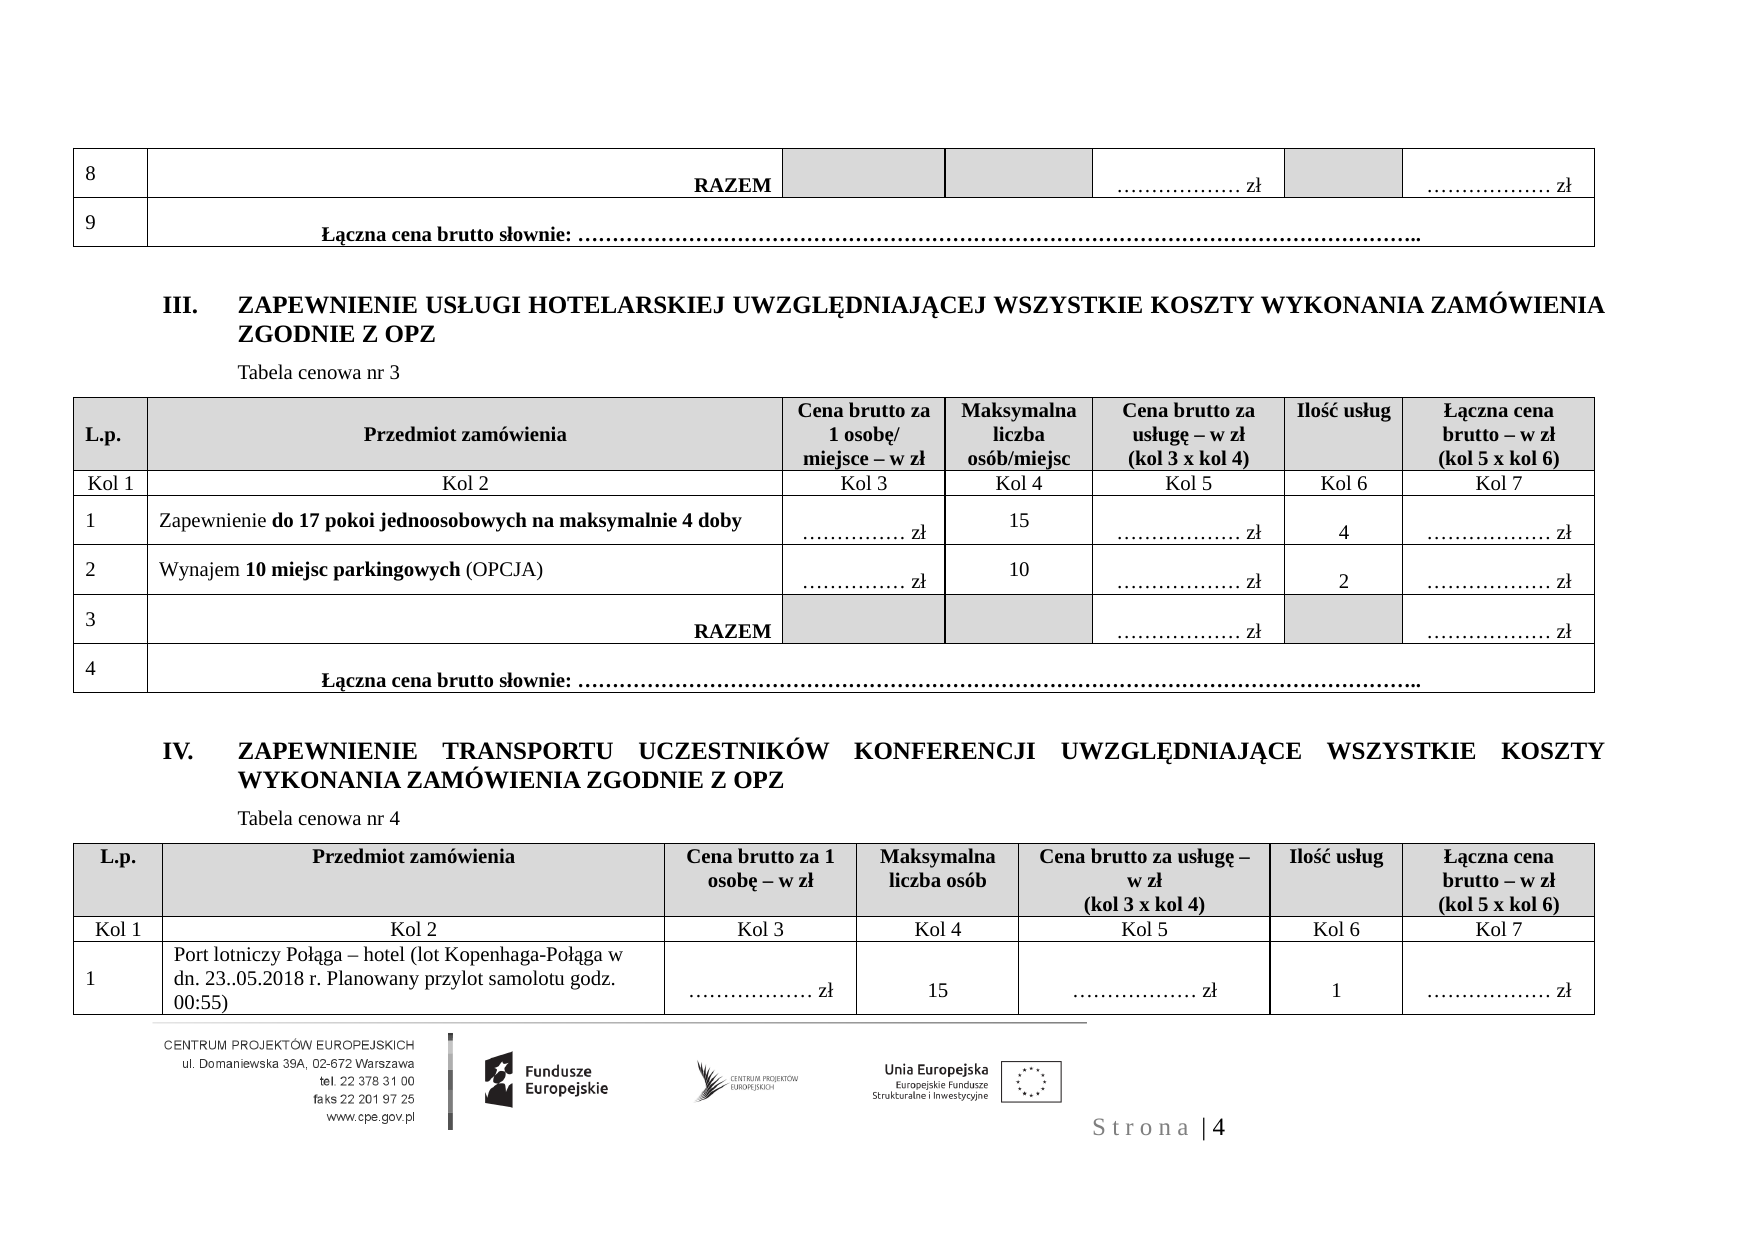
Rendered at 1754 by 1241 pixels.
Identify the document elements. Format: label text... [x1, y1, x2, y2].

table_cell 9 [74, 198, 147, 246]
table_cell Port lotniczy Połąga – hotel (lot Kopenhaga-Połąga w dn. 23..05.2018 r. Planowany przylot samolotu godz. 00:55) [163, 942, 664, 1014]
table_cell [783, 149, 944, 197]
table_cell Kol 1 [74, 471, 147, 495]
table_cell 1 [74, 942, 162, 1014]
table_cell …………… zł [783, 545, 944, 593]
table_cell Kol 5 [1019, 917, 1269, 941]
table_cell Kol 7 [1403, 471, 1594, 495]
table_header L.p. [74, 844, 162, 916]
table_cell [1285, 149, 1402, 197]
table_header Łączna cena brutto – w zł (kol 5 x kol 6) [1403, 844, 1594, 916]
table_cell ……………… zł [1403, 545, 1594, 593]
table_header Cena brutto za 1 osobę/ miejsce – w zł [783, 398, 944, 470]
table_cell Kol 3 [665, 917, 856, 941]
table_cell …………… zł [783, 496, 944, 544]
table_cell 8 [74, 149, 147, 197]
table_cell 1 [1271, 942, 1402, 1014]
table_cell ……………… zł [1093, 595, 1284, 643]
table_cell 2 [74, 545, 147, 593]
list ZAPEWNIENIE USŁUGI HOTELARSKIEJ UWZGLĘDNIAJĄCEJ WSZYSTKIE KOSZTY WYKONANIA ZAMÓWIENIA ZGODNIE Z OPZ [162, 290, 1606, 348]
table_cell Kol 4 [857, 917, 1018, 941]
table_cell 4 [74, 644, 147, 692]
table_cell 15 [946, 496, 1092, 544]
table_cell Kol 6 [1271, 917, 1402, 941]
table_cell ……………… zł [1403, 496, 1594, 544]
table_cell ……………… zł [1093, 545, 1284, 593]
table_header Maksymalna liczba osób/miejsc [946, 398, 1092, 470]
table_header L.p. [74, 398, 147, 470]
table_cell RAZEM [148, 595, 782, 643]
table_cell [783, 595, 944, 643]
table_header Ilość usług [1285, 398, 1402, 470]
table_cell 2 [1285, 545, 1402, 593]
table_header Cena brutto za 1 osobę – w zł [665, 844, 856, 916]
table_cell Kol 7 [1403, 917, 1594, 941]
table_cell Kol 6 [1285, 471, 1402, 495]
list Tabela cenowa nr 3 [237, 360, 1606, 384]
table_cell RAZEM [148, 149, 782, 197]
table_cell ……………… zł [665, 942, 856, 1014]
table_cell 15 [857, 942, 1018, 1014]
table_cell ……………… zł [1403, 595, 1594, 643]
table_cell ……………… zł [1093, 496, 1284, 544]
table_cell Kol 4 [946, 471, 1092, 495]
table_header Przedmiot zamówienia [163, 844, 664, 916]
table_cell ……………… zł [1403, 149, 1594, 197]
list Tabela cenowa nr 4 [237, 806, 1606, 830]
table_cell Kol 5 [1093, 471, 1284, 495]
table_header Ilość usług [1271, 844, 1402, 916]
table_cell Łączna cena brutto słownie: ………………………………………………………………………………………………………….. [148, 644, 1594, 692]
table_header Cena brutto za usługę – w zł (kol 3 x kol 4) [1093, 398, 1284, 470]
table_cell [946, 595, 1092, 643]
table_cell Kol 1 [74, 917, 162, 941]
list ZAPEWNIENIE TRANSPORTU UCZESTNIKÓW KONFERENCJI UWZGLĘDNIAJĄCE WSZYSTKIE KOSZTY WYKONANIA ZAMÓWIENIA ZGODNIE Z OPZ [162, 736, 1606, 793]
table_cell Zapewnienie do 17 pokoi jednoosobowych na maksymalnie 4 doby [148, 496, 782, 544]
table_header Łączna cena brutto – w zł (kol 5 x kol 6) [1403, 398, 1594, 470]
table_cell ……………… zł [1019, 942, 1269, 1014]
table_header Cena brutto za usługę – w zł (kol 3 x kol 4) [1019, 844, 1269, 916]
table_cell Łączna cena brutto słownie: ………………………………………………………………………………………………………….. [148, 198, 1594, 246]
table_cell 10 [946, 545, 1092, 593]
table_header Maksymalna liczba osób [857, 844, 1018, 916]
table_header Przedmiot zamówienia [148, 398, 782, 470]
table_cell 4 [1285, 496, 1402, 544]
table_cell Wynajem 10 miejsc parkingowych (OPCJA) [148, 545, 782, 593]
table_cell 1 [74, 496, 147, 544]
table_cell [946, 149, 1092, 197]
table_cell [1285, 595, 1402, 643]
table_cell Kol 2 [163, 917, 664, 941]
table_cell ……………… zł [1093, 149, 1284, 197]
table_cell Kol 2 [148, 471, 782, 495]
picture [147, 1017, 1092, 1135]
table_cell ……………… zł [1403, 942, 1594, 1014]
table_cell Kol 3 [783, 471, 944, 495]
table_cell 3 [74, 595, 147, 643]
